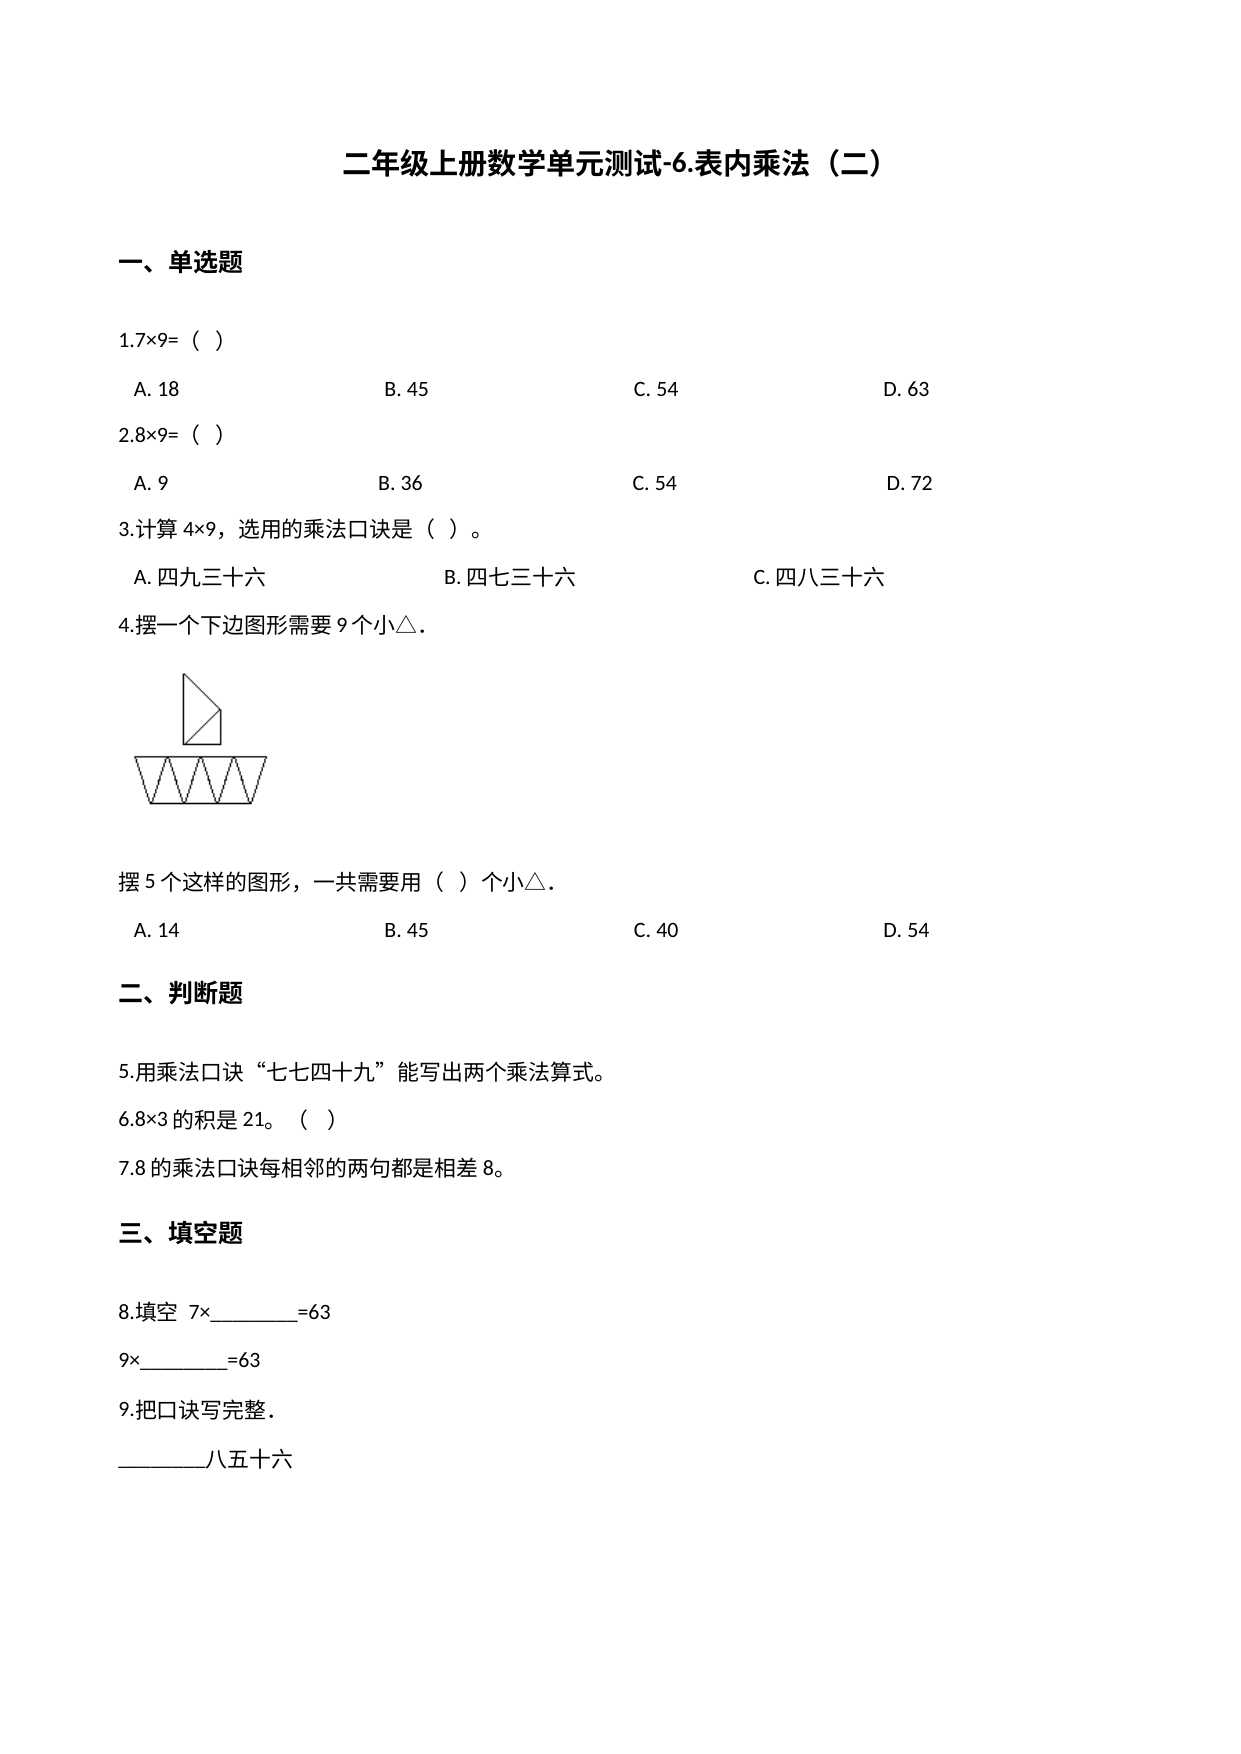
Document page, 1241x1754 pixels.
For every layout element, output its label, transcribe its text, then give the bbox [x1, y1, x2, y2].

text 2.8×9=（ ） [118, 418, 1122, 450]
text 7.8的乘法口诀每相邻的两句都是相差8。 [118, 1151, 1122, 1183]
text 8.填空 7×________=63 9×________=63 9.把口诀写完整． ________八五十六 [118, 1295, 1122, 1474]
text A. 四九三十六 B. 四七三十六 C. 四八三十六 [134, 560, 1122, 593]
text 3.计算4×9，选用的乘法口诀是（ ）。 [118, 512, 1122, 544]
text 6.8×3的积是21。（ ） [118, 1103, 1122, 1135]
picture [118, 656, 281, 825]
text 三、填空题 [118, 1199, 1122, 1264]
text A. 18 B. 45 C. 54 D. 63 [134, 372, 1122, 404]
picture [881, 483, 887, 491]
text 4.摆一个下边图形需要9个小△． [118, 608, 1122, 640]
picture [627, 483, 633, 491]
text 5.用乘法口诀“七七四十九”能写出两个乘法算式。 [118, 1054, 1122, 1087]
text A. 9 B. 36 C. 54 D. 72 [134, 466, 1122, 499]
text 二、判断题 [118, 959, 1122, 1024]
text A. 14 B. 45 C. 40 D. 54 [134, 913, 1122, 945]
picture [373, 483, 378, 491]
text 1.7×9=（ ） [118, 324, 1122, 356]
text 二年级上册数学单元测试-6.表内乘法（二） [118, 129, 1122, 194]
text 一、单选题 [118, 228, 1122, 293]
text 摆5个这样的图形，一共需要用（ ）个小△． [118, 864, 1122, 897]
